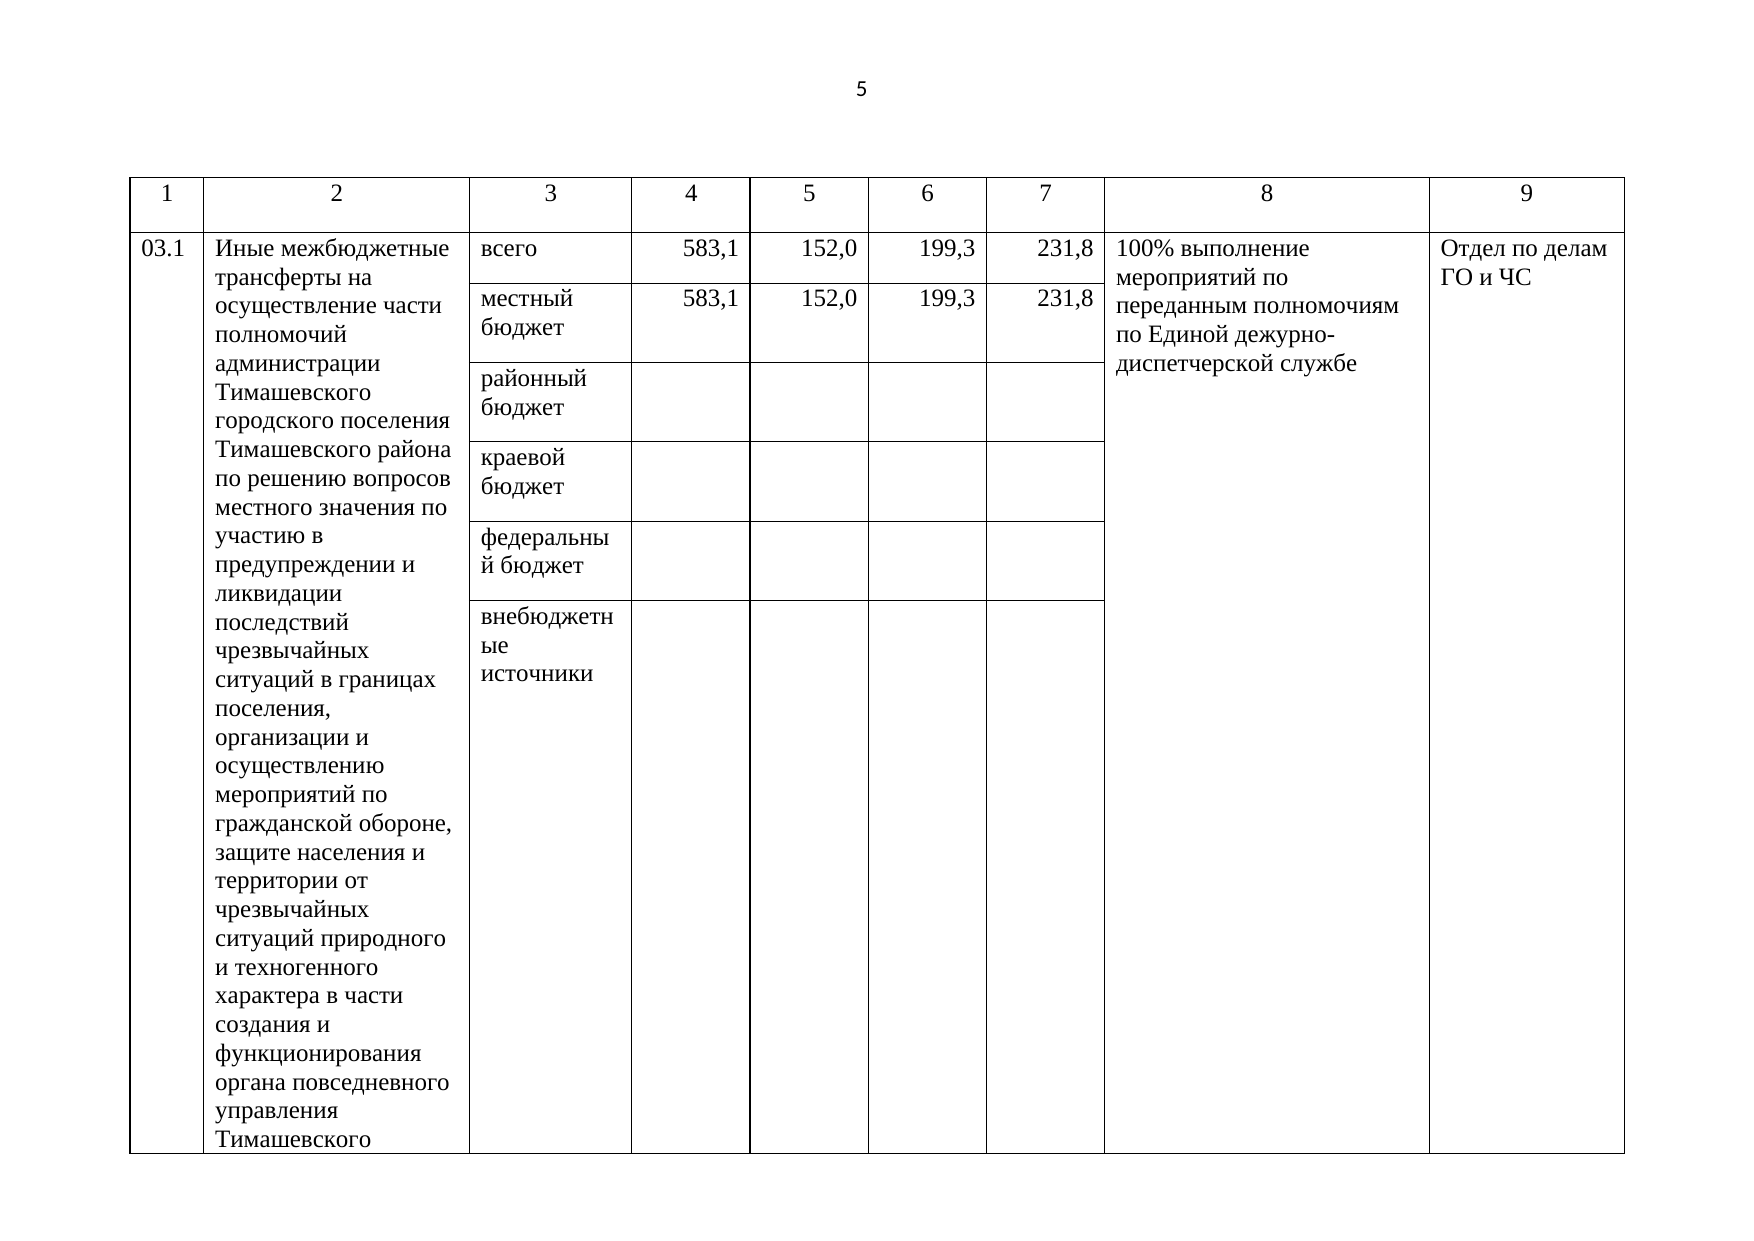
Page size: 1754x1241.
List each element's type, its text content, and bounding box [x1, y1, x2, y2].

table_cell [751, 601, 868, 1153]
table_cell [632, 601, 749, 1153]
table_cell [987, 601, 1104, 1153]
table_cell 152,0 [751, 284, 868, 362]
table_header 8 [1105, 178, 1429, 232]
table_cell 199,3 [869, 284, 986, 362]
table_cell 583,1 [632, 233, 749, 282]
table_cell Иные межбюджетные трансферты на осуществление части полномочий администрации Тимашевского городского поселения Тимашевского района по решению вопросов местного значения по участию в предупреждении и ликвидации последствий чрезвычайных ситуаций в границах поселения, организации и осуществлению мероприятий по гражданской обороне, защите населения и территории от чрезвычайных ситуаций природного и техногенного характера в части создания и функционирования органа повседневного управления Тимашевского городского звена территориальной подсистемы единой государственной системы предупреждения и ликвидации чрезвычайных ситуаций Краснодарского края – Единой дежурно-диспетчерской службы Тимашевского городского поселения Тимашевского района [204, 233, 469, 1153]
table_cell [632, 363, 749, 441]
table_cell федеральный бюджет [470, 522, 631, 600]
table_cell 231,8 [987, 233, 1104, 282]
table_cell 100% выполнение мероприятий по переданным полномочиям по Единой дежурно-диспетчерской службе [1105, 233, 1429, 1153]
table_cell [632, 522, 749, 600]
table_header 5 [751, 178, 868, 232]
table_cell [869, 601, 986, 1153]
table_cell 583,1 [632, 284, 749, 362]
table_cell [869, 522, 986, 600]
table_header 6 [869, 178, 986, 232]
table_cell районный бюджет [470, 363, 631, 441]
table_cell [751, 363, 868, 441]
table_cell местный бюджет [470, 284, 631, 362]
table_cell 199,3 [869, 233, 986, 282]
table_cell внебюджетные источники [470, 601, 631, 1153]
table_cell Отдел по делам ГО и ЧС [1430, 233, 1624, 1153]
table_header 9 [1430, 178, 1624, 232]
table_cell всего [470, 233, 631, 282]
table_cell краевой бюджет [470, 442, 631, 521]
table_cell [751, 442, 868, 521]
table_cell [987, 442, 1104, 521]
table_cell [751, 522, 868, 600]
table_header 7 [987, 178, 1104, 232]
table_cell [632, 442, 749, 521]
table_cell [987, 522, 1104, 600]
table_header 1 [131, 178, 203, 232]
table_cell [987, 363, 1104, 441]
table_header 4 [632, 178, 749, 232]
table_cell [869, 442, 986, 521]
table_header 2 [204, 178, 469, 232]
table_header 3 [470, 178, 631, 232]
table_cell 03.1 [131, 233, 203, 1153]
table_cell 231,8 [987, 284, 1104, 362]
table_cell 152,0 [751, 233, 868, 282]
table_cell [869, 363, 986, 441]
